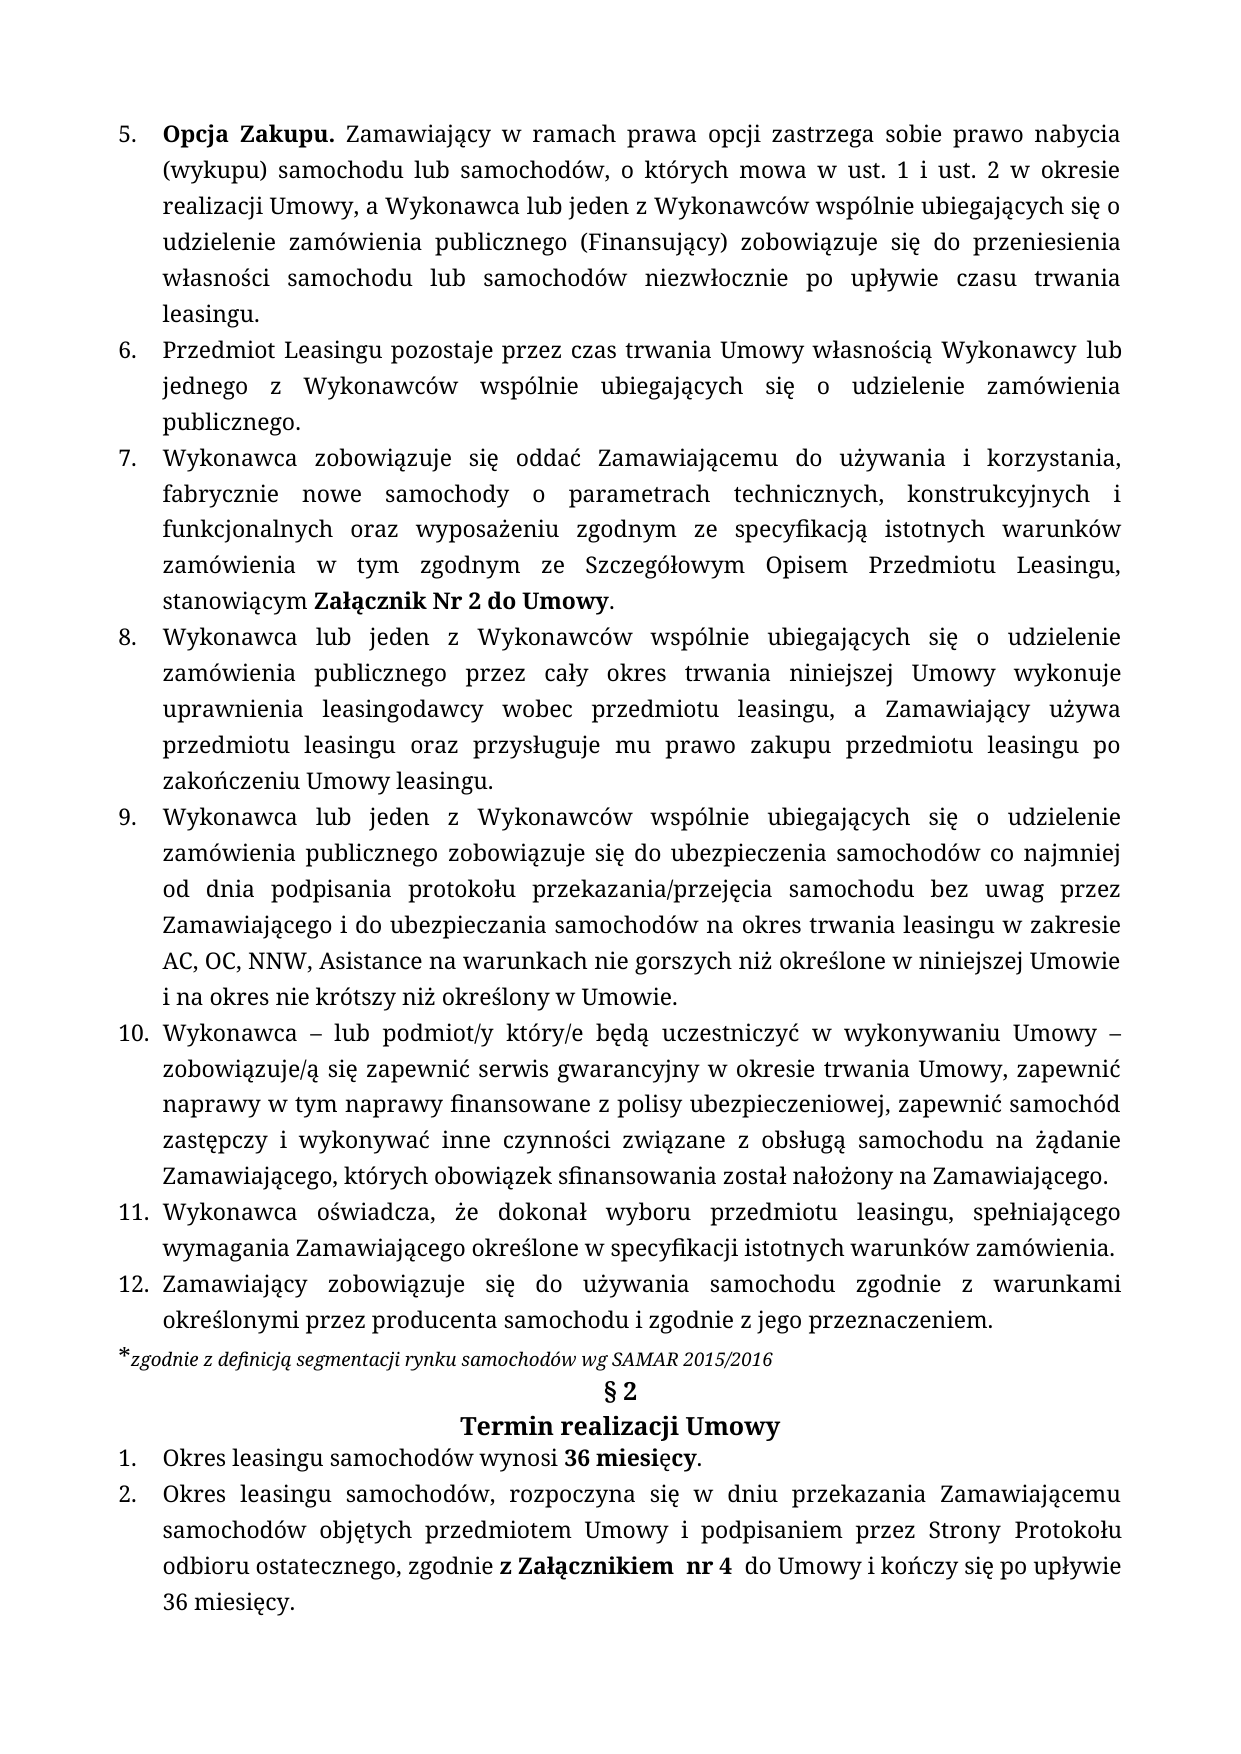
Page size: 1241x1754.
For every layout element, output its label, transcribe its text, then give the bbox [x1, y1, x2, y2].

list Okres leasingu samochodów, rozpoczyna się w dniu przekazania Zamawiającemu samochodów objętych przedmiotem Umowy i podpisaniem przez Strony Protokołu odbioru ostatecznego, zgodnie z Załącznikiem nr 4 do Umowy i kończy się po upływie 36 miesięcy. [118, 1478, 1122, 1617]
text *zgodnie z definicją segmentacji rynku samochodów wg SAMAR 2015/2016 [118, 1340, 1122, 1374]
list Okres leasingu samochodów wynosi 36 miesięcy. [118, 1442, 1122, 1473]
list Wykonawca lub jeden z Wykonawców wspólnie ubiegających się o udzielenie zamówienia publicznego przez cały okres trwania niniejszej Umowy wykonuje uprawnienia leasingodawcy wobec przedmiotu leasingu, a Zamawiający używa przedmiotu leasingu oraz przysługuje mu prawo zakupu przedmiotu leasingu po zakończeniu Umowy leasingu. [118, 621, 1122, 796]
text § 2 [118, 1374, 1122, 1408]
text Termin realizacji Umowy [118, 1408, 1122, 1442]
list Wykonawca – lub podmiot/y który/e będą uczestniczyć w wykonywaniu Umowy – zobowiązuje/ą się zapewnić serwis gwarancyjny w okresie trwania Umowy, zapewnić naprawy w tym naprawy finansowane z polisy ubezpieczeniowej, zapewnić samochód zastępczy i wykonywać inne czynności związane z obsługą samochodu na żądanie Zamawiającego, których obowiązek sfinansowania został nałożony na Zamawiającego. [118, 1017, 1122, 1192]
list Przedmiot Leasingu pozostaje przez czas trwania Umowy własnością Wykonawcy lub jednego z Wykonawców wspólnie ubiegających się o udzielenie zamówienia publicznego. [118, 334, 1122, 437]
list Wykonawca lub jeden z Wykonawców wspólnie ubiegających się o udzielenie zamówienia publicznego zobowiązuje się do ubezpieczenia samochodów co najmniej od dnia podpisania protokołu przekazania/przejęcia samochodu bez uwag przez Zamawiającego i do ubezpieczania samochodów na okres trwania leasingu w zakresie AC, OC, NNW, Asistance na warunkach nie gorszych niż określone w niniejszej Umowie i na okres nie krótszy niż określony w Umowie. [118, 801, 1122, 1012]
list Zamawiający zobowiązuje się do używania samochodu zgodnie z warunkami określonymi przez producenta samochodu i zgodnie z jego przeznaczeniem. [118, 1268, 1122, 1335]
list Opcja Zakupu. Zamawiający w ramach prawa opcji zastrzega sobie prawo nabycia (wykupu) samochodu lub samochodów, o których mowa w ust. 1 i ust. 2 w okresie realizacji Umowy, a Wykonawca lub jeden z Wykonawców wspólnie ubiegających się o udzielenie zamówienia publicznego (Finansujący) zobowiązuje się do przeniesienia własności samochodu lub samochodów niezwłocznie po upływie czasu trwania leasingu. [118, 118, 1122, 329]
list Wykonawca oświadcza, że dokonał wyboru przedmiotu leasingu, spełniającego wymagania Zamawiającego określone w specyfikacji istotnych warunków zamówienia. [118, 1196, 1122, 1263]
list Wykonawca zobowiązuje się oddać Zamawiającemu do używania i korzystania, fabrycznie nowe samochody o parametrach technicznych, konstrukcyjnych i funkcjonalnych oraz wyposażeniu zgodnym ze specyfikacją istotnych warunków zamówienia w tym zgodnym ze Szczegółowym Opisem Przedmiotu Leasingu, stanowiącym Załącznik Nr 2 do Umowy. [118, 442, 1122, 617]
